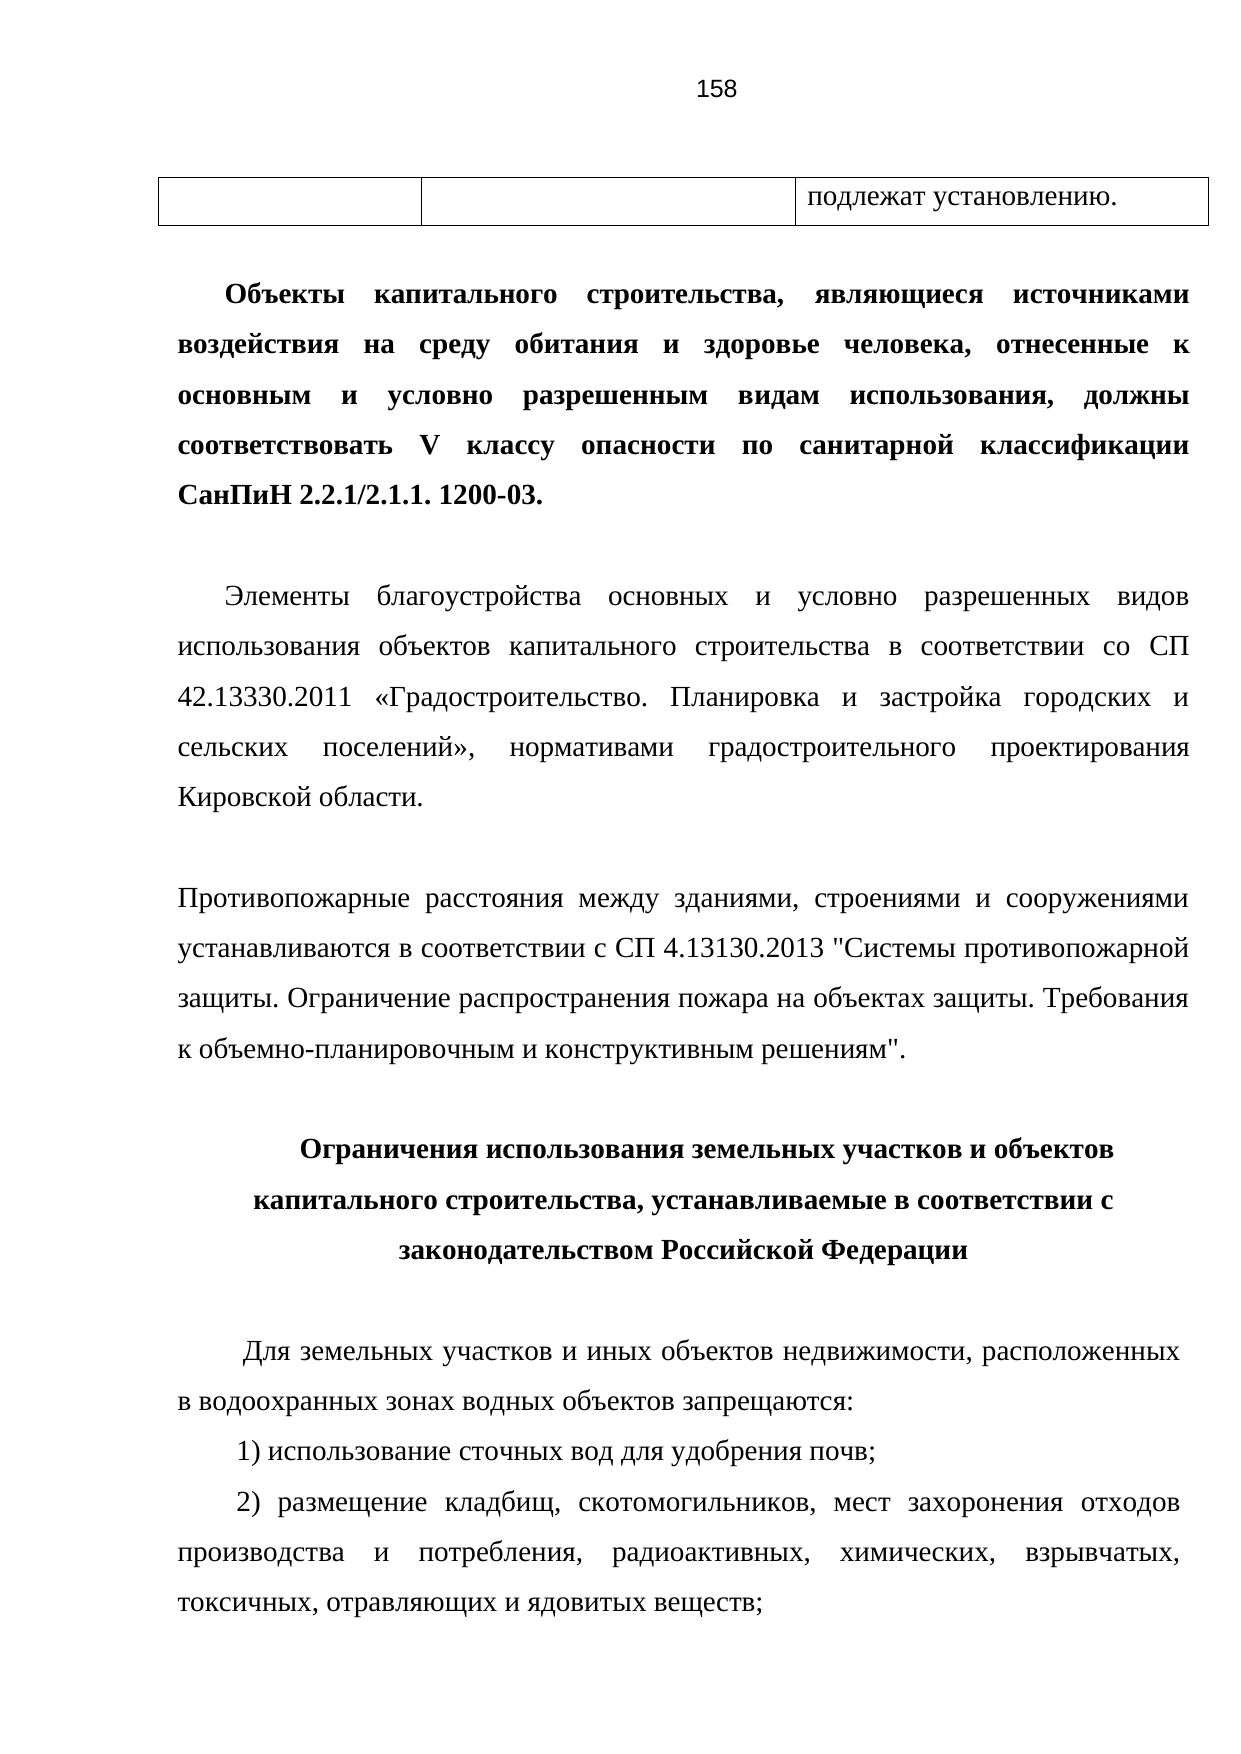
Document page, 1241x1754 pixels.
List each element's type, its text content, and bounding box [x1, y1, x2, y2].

text 1) использование сточных вод для удобрения почв; [177, 1433, 1181, 1467]
text Для земельных участков и иных объектов недвижимости, расположенных в водоохранных зонах водных объектов запрещаются: [177, 1333, 1181, 1417]
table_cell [159, 178, 421, 225]
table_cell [796, 178, 1208, 225]
text Объекты капитального строительства, являющиеся источниками воздействия на среду обитания и здоровье человека, отнесенные к основным и условно разрешенным видам использования, должны соответствовать V классу опасности по санитарной классификации СанПиН 2.2.1/2.1.1. 1200-03. [177, 276, 1190, 511]
text Противопожарные расстояния между зданиями, строениями и сооружениями устанавливаются в соответствии с СП 4.13130.2013 "Системы противопожарной защиты. Ограничение распространения пожара на объектах защиты. Требования к объемно-планировочным и конструктивным решениям". [177, 880, 1190, 1064]
text Элементы благоустройства основных и условно разрешенных видов использования объектов капитального строительства в соответствии со СП 42.13330.2011 «Градостроительство. Планировка и застройка городских и сельских поселений», нормативами градостроительного проектирования Кировской области. [177, 578, 1190, 813]
text Ограничения использования земельных участков и объектов капитального строительства, устанавливаемые в соответствии с законодательством Российской Федерации [177, 1132, 1190, 1266]
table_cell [422, 178, 795, 225]
text 2) размещение кладбищ, скотомогильников, мест захоронения отходов производства и потребления, радиоактивных, химических, взрывчатых, токсичных, отравляющих и ядовитых веществ; [177, 1484, 1181, 1618]
